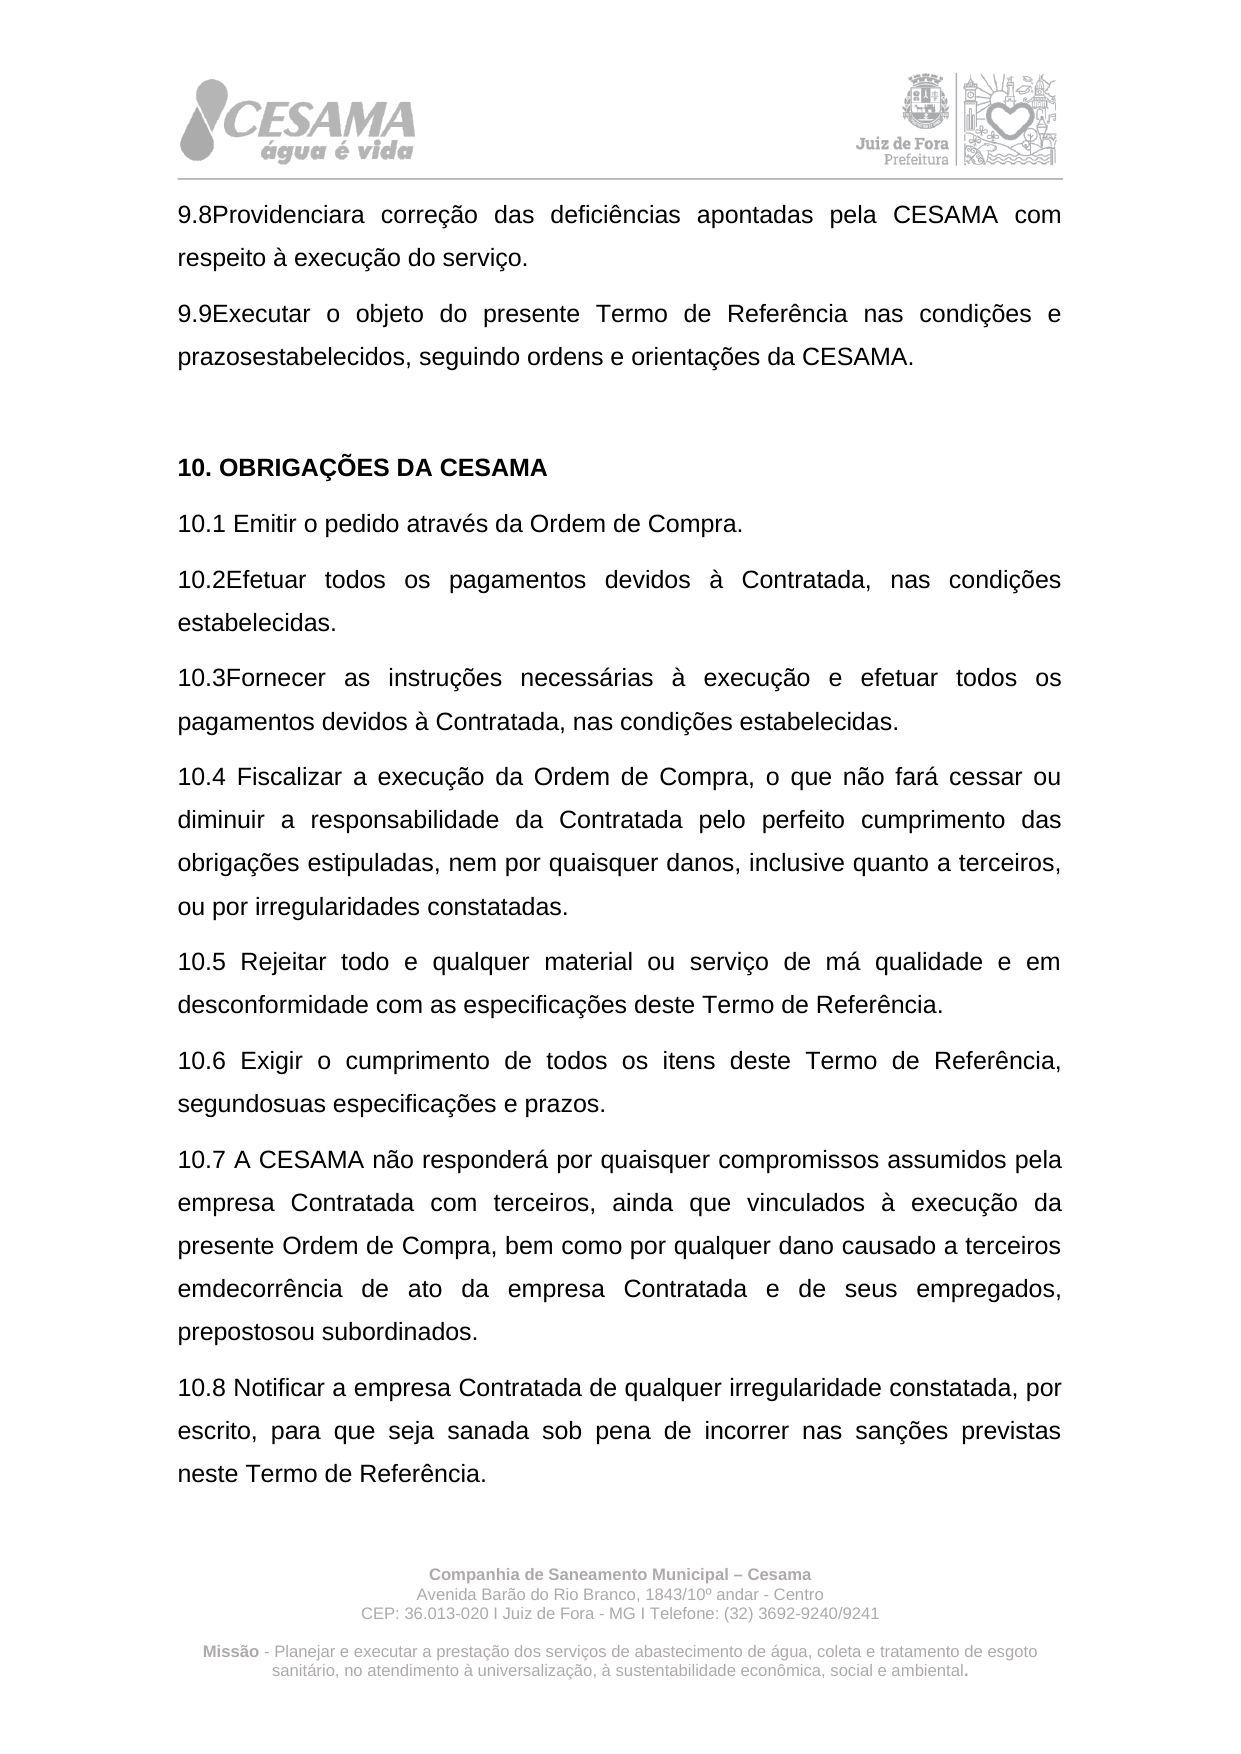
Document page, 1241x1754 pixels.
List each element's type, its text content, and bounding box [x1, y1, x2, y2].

text 9.9Executar o objeto do presente Termo de Referência nas condições e prazosestabelecidos, seguindo ordens e orientações da CESAMA. [177, 299, 1063, 371]
text 10.4 Fiscalizar a execução da Ordem de Compra, o que não fará cessar ou diminuir a responsabilidade da Contratada pelo perfeito cumprimento das obrigações estipuladas, nem por quaisquer danos, inclusive quanto a terceiros, ou por irregularidades constatadas. [177, 762, 1063, 920]
text 10.1 Emitir o pedido através da Ordem de Compra. [177, 509, 1063, 538]
text 10.5 Rejeitar todo e qualquer material ou serviço de má qualidade e em desconformidade com as especificações deste Termo de Referência. [177, 947, 1063, 1019]
text 10.7 A CESAMA não responderá por quaisquer compromissos assumidos pela empresa Contratada com terceiros, ainda que vinculados à execução da presente Ordem de Compra, bem como por qualquer dano causado a terceiros emdecorrência de ato da empresa Contratada e de seus empregados, prepostosou subordinados. [177, 1145, 1063, 1346]
picture [177, 73, 1064, 180]
text 10. OBRIGAÇÕES DA CESAMA [177, 453, 1063, 482]
text 10.8 Notificar a empresa Contratada de qualquer irregularidade constatada, por escrito, para que seja sanada sob pena de incorrer nas sanções previstas neste Termo de Referência. [177, 1373, 1063, 1488]
text 10.6 Exigir o cumprimento de todos os itens deste Termo de Referência, segundosuas especificações e prazos. [177, 1046, 1063, 1118]
text 10.3Fornecer as instruções necessárias à execução e efetuar todos os pagamentos devidos à Contratada, nas condições estabelecidas. [177, 663, 1063, 735]
text 9.8Providenciara correção das deficiências apontadas pela CESAMA com respeito à execução do serviço. [177, 200, 1063, 272]
text 10.2Efetuar todos os pagamentos devidos à Contratada, nas condições estabelecidas. [177, 565, 1063, 637]
